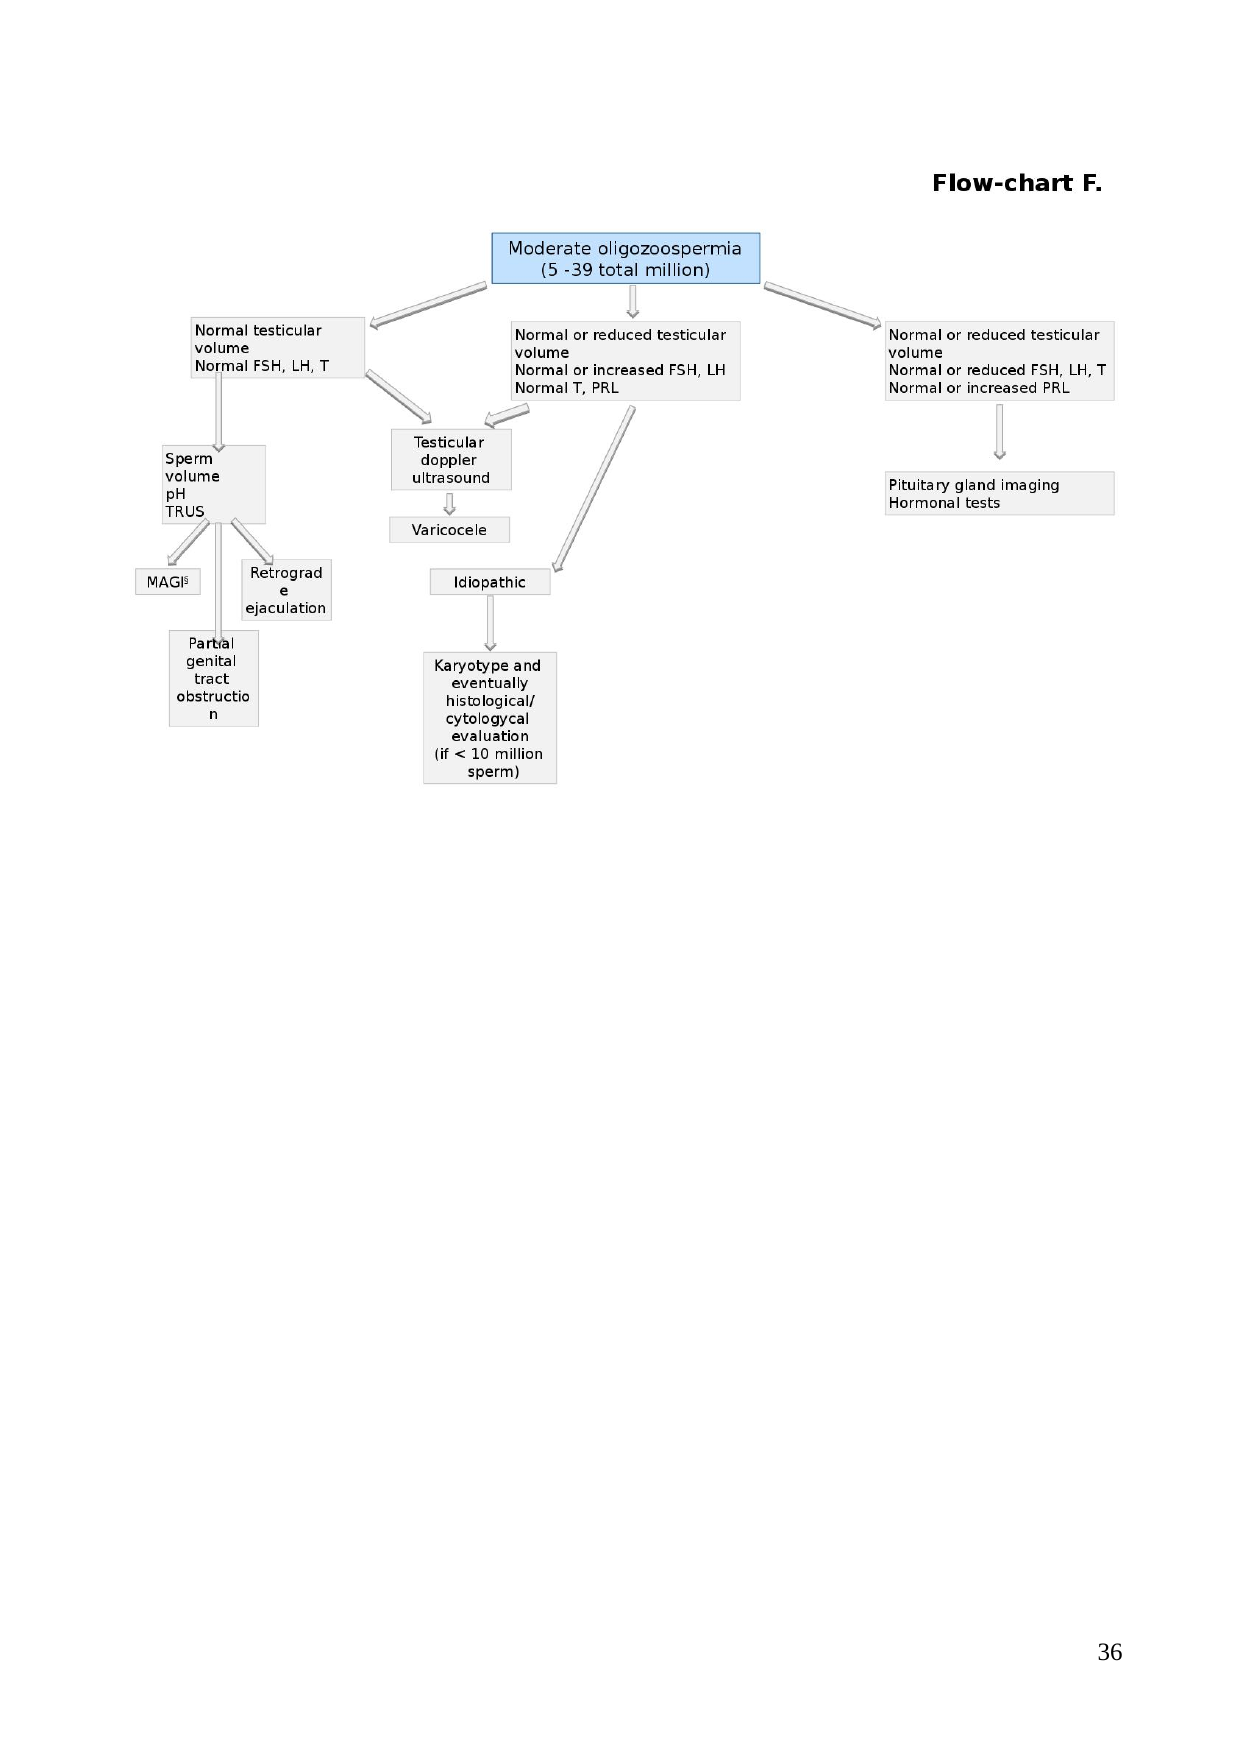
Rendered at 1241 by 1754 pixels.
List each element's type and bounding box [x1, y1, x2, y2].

picture [118, 146, 1122, 900]
